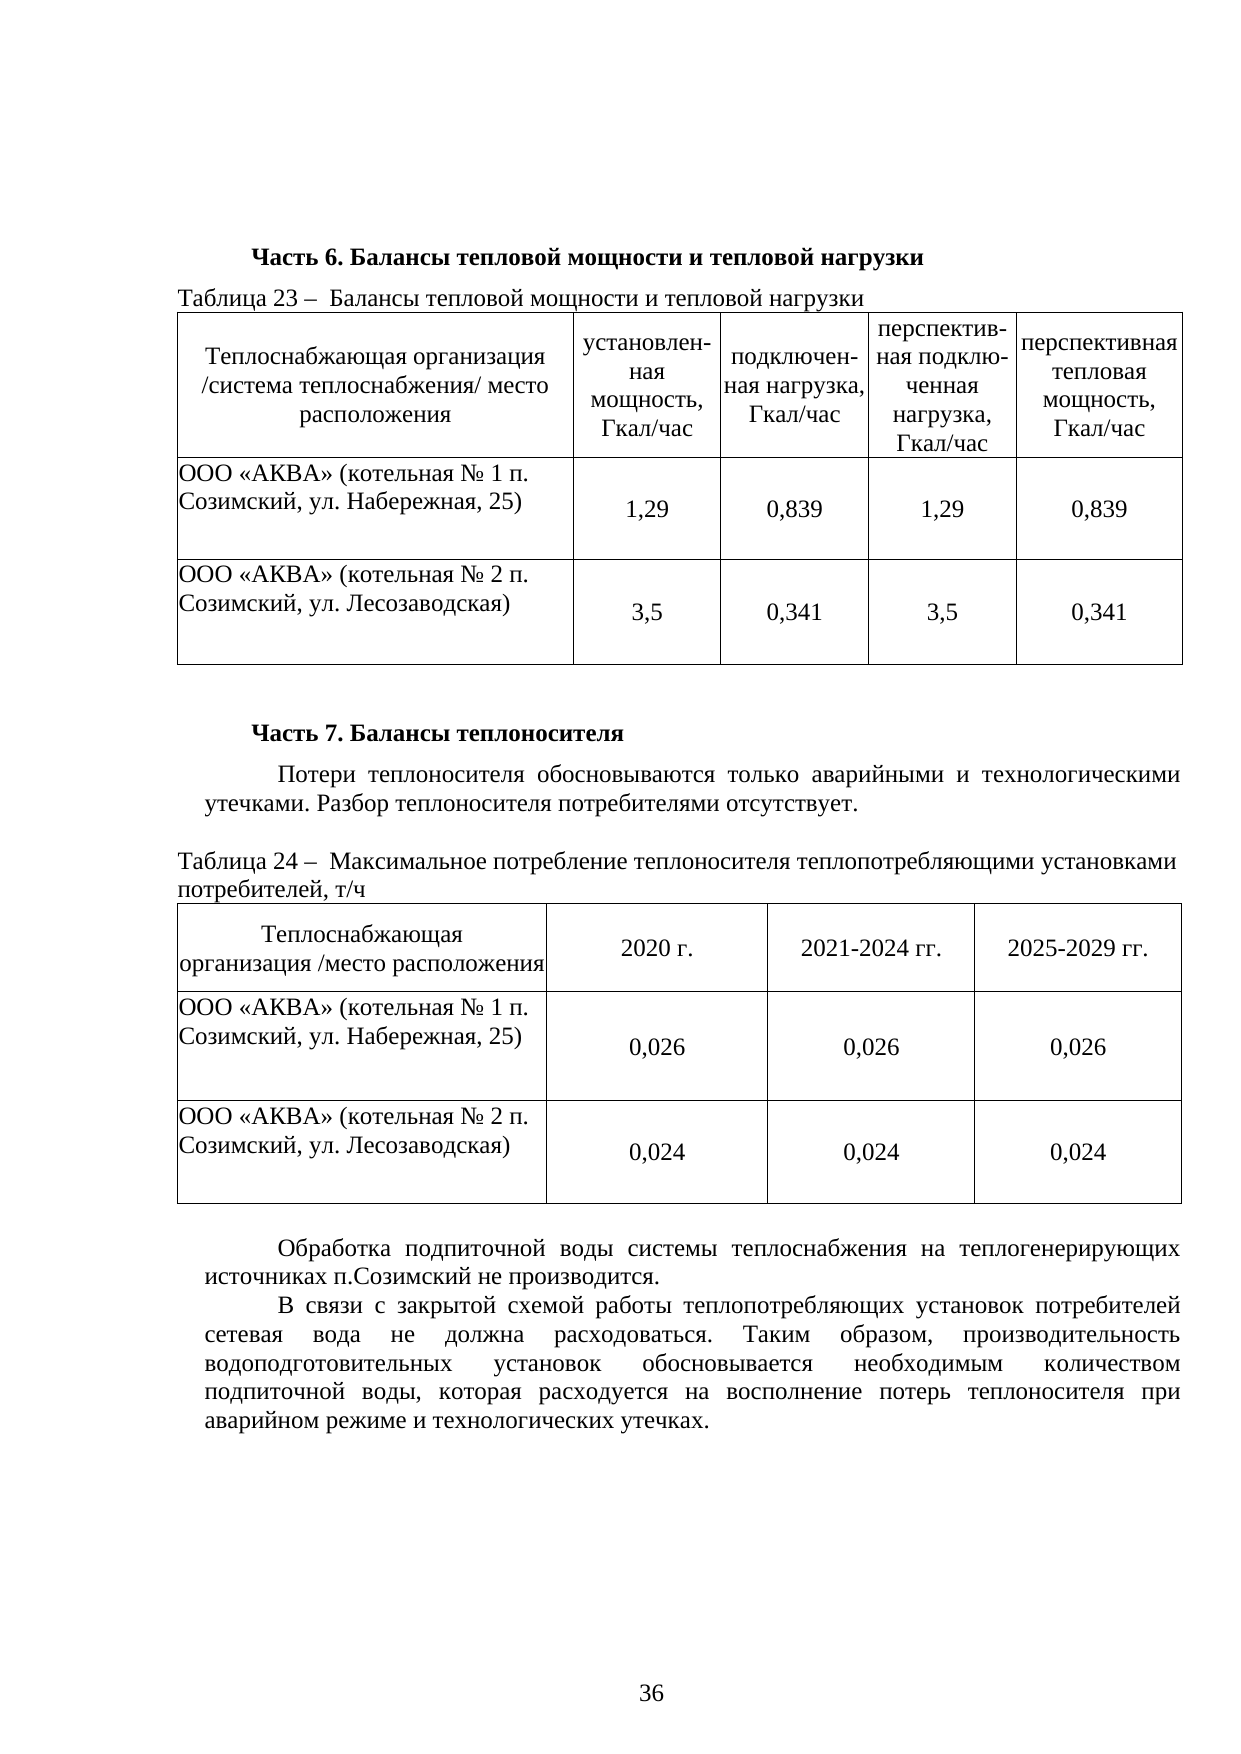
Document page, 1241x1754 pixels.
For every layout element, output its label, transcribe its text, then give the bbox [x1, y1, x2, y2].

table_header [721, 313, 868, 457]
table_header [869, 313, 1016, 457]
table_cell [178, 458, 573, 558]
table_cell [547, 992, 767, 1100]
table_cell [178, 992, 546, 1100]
subtitle Часть 6. Балансы тепловой мощности и тепловой нагрузки [177, 242, 1139, 270]
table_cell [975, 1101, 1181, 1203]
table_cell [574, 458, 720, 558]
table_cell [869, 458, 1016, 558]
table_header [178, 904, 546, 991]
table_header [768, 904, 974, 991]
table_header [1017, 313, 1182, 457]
text Балансы тепловой мощности и тепловой нагрузки [177, 283, 1181, 312]
text Потери теплоносителя обосновываются только аварийными и технологическими утечками. Разбор теплоносителя потребителями отсутствует. [204, 759, 1181, 817]
text Максимальное потребление теплоносителя теплопотребляющими установками потребителей, т/ч [177, 846, 1181, 903]
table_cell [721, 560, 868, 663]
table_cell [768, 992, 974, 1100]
subtitle Часть 7. Балансы теплоносителя [177, 718, 1139, 747]
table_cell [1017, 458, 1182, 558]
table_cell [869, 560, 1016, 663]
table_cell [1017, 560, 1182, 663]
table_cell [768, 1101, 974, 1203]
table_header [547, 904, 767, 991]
text В связи с закрытой схемой работы теплопотребляющих установок потребителей сетевая вода не должна расходоваться. Таким образом, производительность водоподготовительных установок обосновывается необходимым количеством подпиточной воды, которая расходуется на восполнение потерь теплоносителя при аварийном режиме и технологических утечках. [204, 1290, 1181, 1434]
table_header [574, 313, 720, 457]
text Обработка подпиточной воды системы теплоснабжения на теплогенерирующих источниках п.Созимский не производится. [204, 1233, 1181, 1290]
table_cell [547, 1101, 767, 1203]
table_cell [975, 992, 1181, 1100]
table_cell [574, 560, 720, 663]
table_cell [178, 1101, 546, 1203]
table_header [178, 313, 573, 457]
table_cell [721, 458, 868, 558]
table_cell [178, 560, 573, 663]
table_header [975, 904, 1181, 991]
